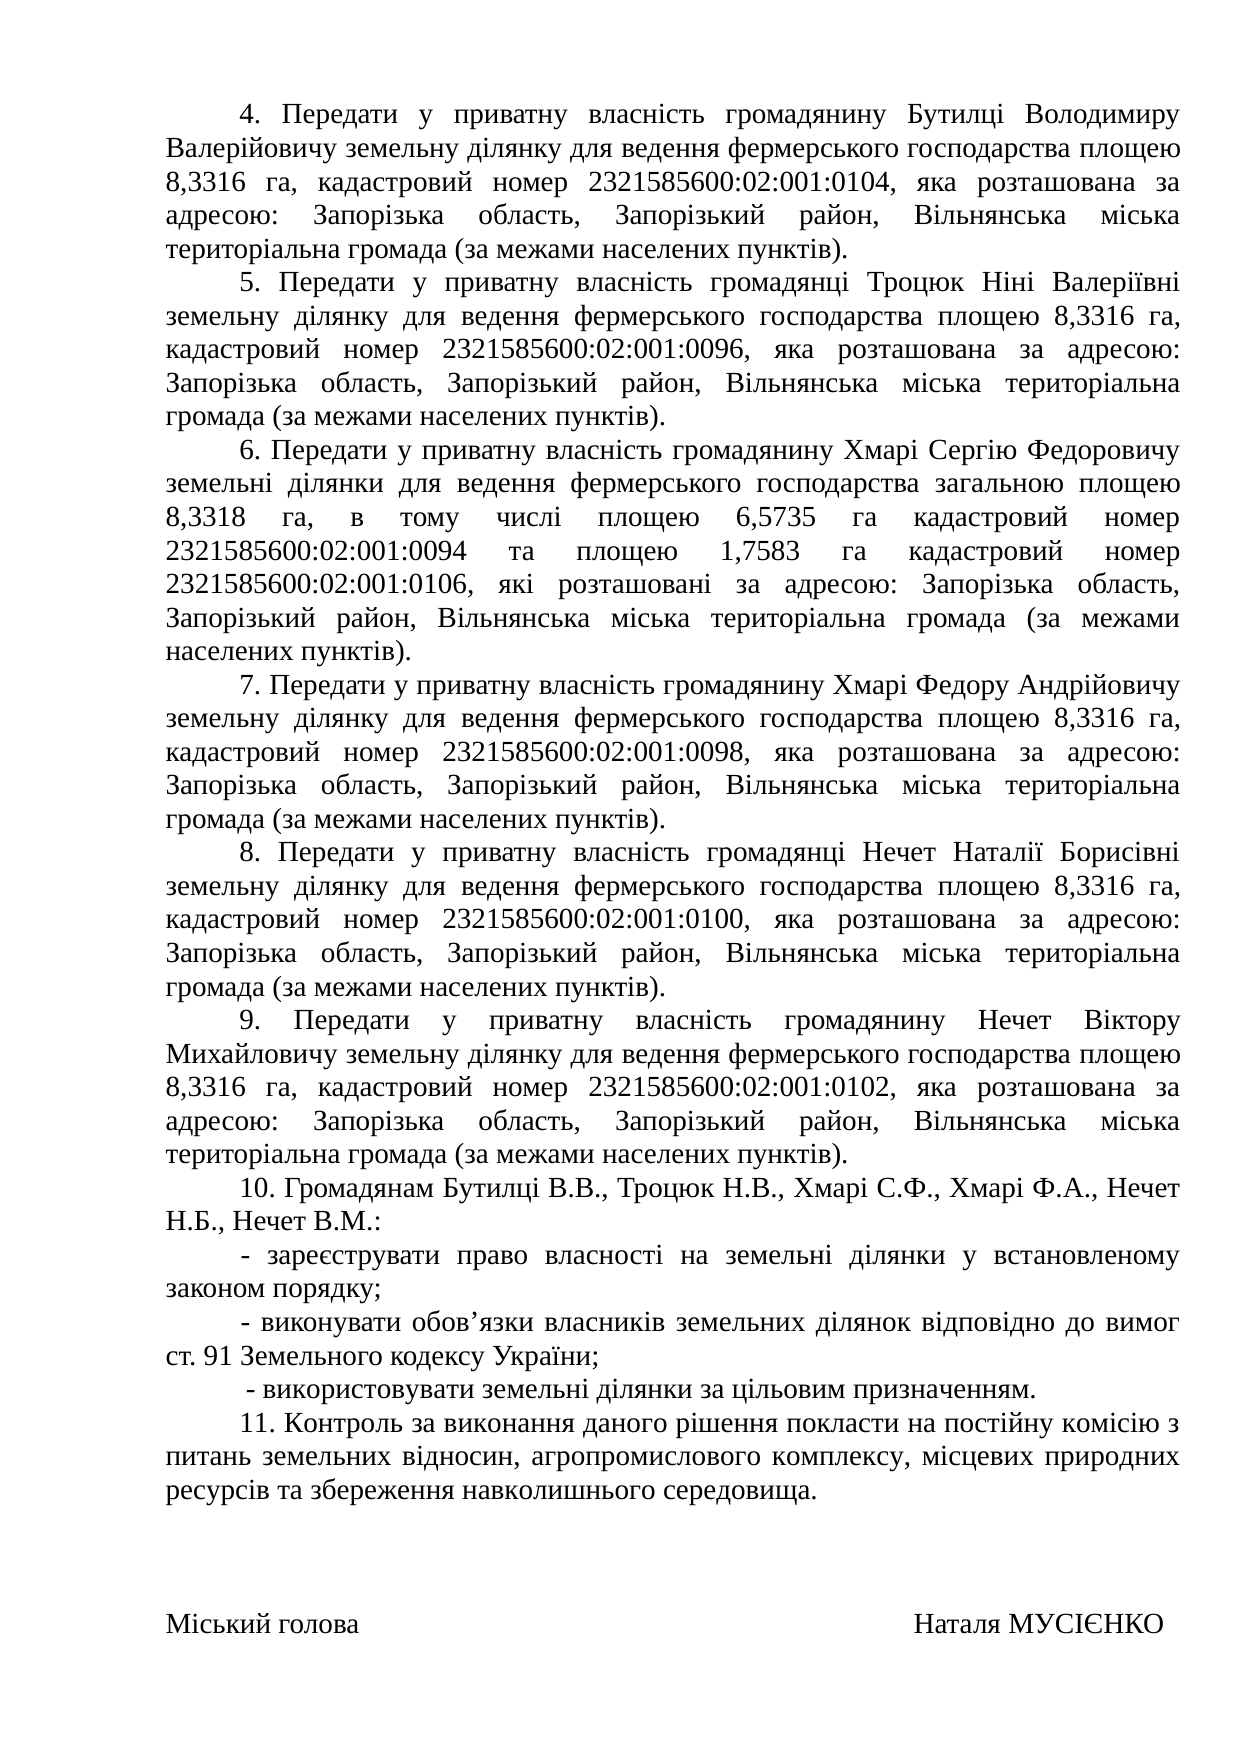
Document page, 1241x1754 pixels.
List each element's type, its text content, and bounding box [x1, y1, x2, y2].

text - зареєструвати право власності на земельні ділянки у встановленому законом порядку; [165, 1237, 1181, 1304]
text 4. Передати у приватну власність громадянину Бутилці Володимиру Валерійовичу земельну ділянку для ведення фермерського господарства площею 8,3316 га, кадастровий номер 2321585600:02:001:0104, яка розташована за адресою: Запорізька область, Запорізький район, Вільнянська міська територіальна громада (за межами населених пунктів). [165, 97, 1181, 264]
text 9. Передати у приватну власність громадянину Нечет Віктору Михайловичу земельну ділянку для ведення фермерського господарства площею 8,3316 га, кадастровий номер 2321585600:02:001:0102, яка розташована за адресою: Запорізька область, Запорізький район, Вільнянська міська територіальна громада (за межами населених пунктів). [165, 1002, 1181, 1170]
text 8. Передати у приватну власність громадянці Нечет Наталії Борисівні земельну ділянку для ведення фермерського господарства площею 8,3316 га, кадастровий номер 2321585600:02:001:0100, яка розташована за адресою: Запорізька область, Запорізький район, Вільнянська міська територіальна громада (за межами населених пунктів). [165, 834, 1181, 1002]
text 10. Громадянам Бутилці В.В., Троцюк Н.В., Хмарі С.Ф., Хмарі Ф.А., Нечет Н.Б., Нечет В.М.: [165, 1170, 1181, 1237]
text 6. Передати у приватну власність громадянину Хмарі Сергію Федоровичу земельні ділянки для ведення фермерського господарства загальною площею 8,3318 га, в тому числі площею 6,5735 га кадастровий номер 2321585600:02:001:0094 та площею 1,7583 га кадастровий номер 2321585600:02:001:0106, які розташовані за адресою: Запорізька область, Запорізький район, Вільнянська міська територіальна громада (за межами населених пунктів). [165, 432, 1181, 667]
text 5. Передати у приватну власність громадянці Троцюк Ніні Валеріївні земельну ділянку для ведення фермерського господарства площею 8,3316 га, кадастровий номер 2321585600:02:001:0096, яка розташована за адресою: Запорізька область, Запорізький район, Вільнянська міська територіальна громада (за межами населених пунктів). [165, 264, 1181, 432]
text 11. Контроль за виконання даного рішення покласти на постійну комісію з питань земельних відносин, агропромислового комплексу, місцевих природних ресурсів та збереження навколишнього середовища. [165, 1405, 1181, 1505]
text - виконувати обов’язки власників земельних ділянок відповідно до вимог ст. 91 Земельного кодексу України; [165, 1304, 1181, 1371]
text - використовувати земельні ділянки за цільовим призначенням. [128, 1371, 1181, 1405]
text 7. Передати у приватну власність громадянину Хмарі Федору Андрійовичу земельну ділянку для ведення фермерського господарства площею 8,3316 га, кадастровий номер 2321585600:02:001:0098, яка розташована за адресою: Запорізька область, Запорізький район, Вільнянська міська територіальна громада (за межами населених пунктів). [165, 667, 1181, 834]
text Міський голова Наталя МУСІЄНКО [165, 1606, 1181, 1639]
